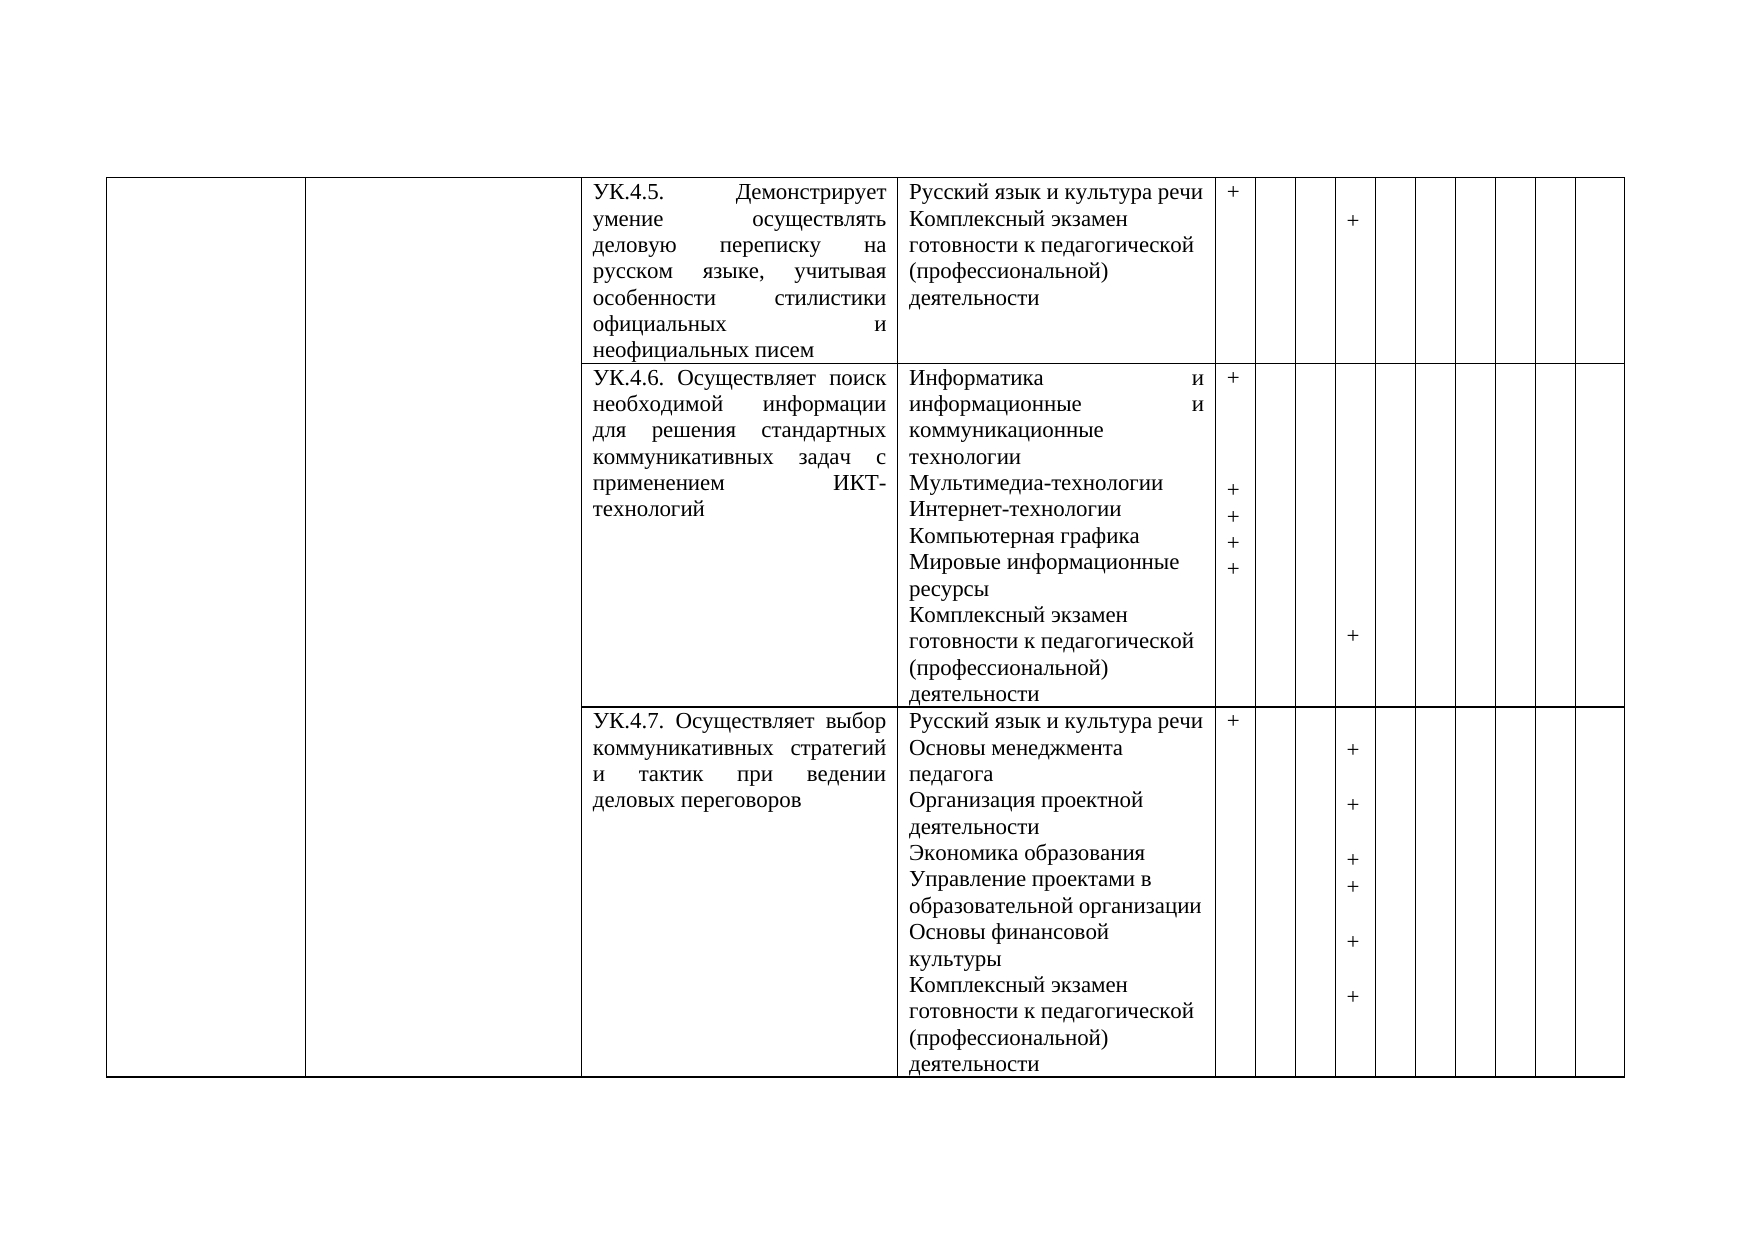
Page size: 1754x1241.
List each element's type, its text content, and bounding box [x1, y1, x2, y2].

table_cell УК.4.7. Осуществляет выбор коммуникативных стратегий и тактик при ведении деловых переговоров [582, 708, 897, 1076]
table_cell + + + + + + [1336, 708, 1375, 1076]
table_cell [1496, 708, 1535, 1076]
table_cell [1416, 364, 1455, 706]
table_cell [1496, 178, 1535, 363]
table_cell [306, 178, 581, 1076]
table_cell + [1216, 178, 1255, 363]
table_cell + [1216, 708, 1255, 1076]
table_cell [1576, 178, 1624, 363]
table_cell + [1336, 178, 1375, 363]
table_cell [1576, 708, 1624, 1076]
table_cell [1296, 178, 1335, 363]
table_cell [1256, 178, 1295, 363]
table_cell [1376, 178, 1415, 363]
table_cell + + + + + [1216, 364, 1255, 706]
table_cell [1416, 178, 1455, 363]
table_cell [1456, 708, 1495, 1076]
table_cell [1296, 364, 1335, 706]
table_cell [1456, 178, 1495, 363]
table_cell [1416, 708, 1455, 1076]
table_cell [1256, 364, 1295, 706]
table_cell [1536, 178, 1575, 363]
table_cell [1536, 364, 1575, 706]
table_cell [1536, 708, 1575, 1076]
table_cell Русский язык и культура речи Комплексный экзамен готовности к педагогической (профессиональной) деятельности [898, 178, 1215, 363]
table_cell + [1336, 364, 1375, 706]
table_cell [1256, 708, 1295, 1076]
table_cell [1376, 364, 1415, 706]
table_cell [1296, 708, 1335, 1076]
table_cell [1456, 364, 1495, 706]
table_cell [107, 178, 305, 1076]
table_cell УК.4.5. Демонстрирует умение осуществлять деловую переписку на русском языке, учитывая особенности стилистики официальных и неофициальных писем [582, 178, 897, 363]
table_cell [1496, 364, 1535, 706]
table_cell Информатика и информационные и коммуникационные технологии Мультимедиа-технологии Интернет-технологии Компьютерная графика Мировые информационные ресурсы Комплексный экзамен готовности к педагогической (профессиональной) деятельности [898, 364, 1215, 706]
table_cell УК.4.6. Осуществляет поиск необходимой информации для решения стандартных коммуникативных задач с применением ИКТ-технологий [582, 364, 897, 706]
table_cell [1376, 708, 1415, 1076]
table_cell Русский язык и культура речи Основы менеджмента педагога Организация проектной деятельности Экономика образования Управление проектами в образовательной организации Основы финансовой культуры Комплексный экзамен готовности к педагогической (профессиональной) деятельности [898, 708, 1215, 1076]
table_cell [1576, 364, 1624, 706]
